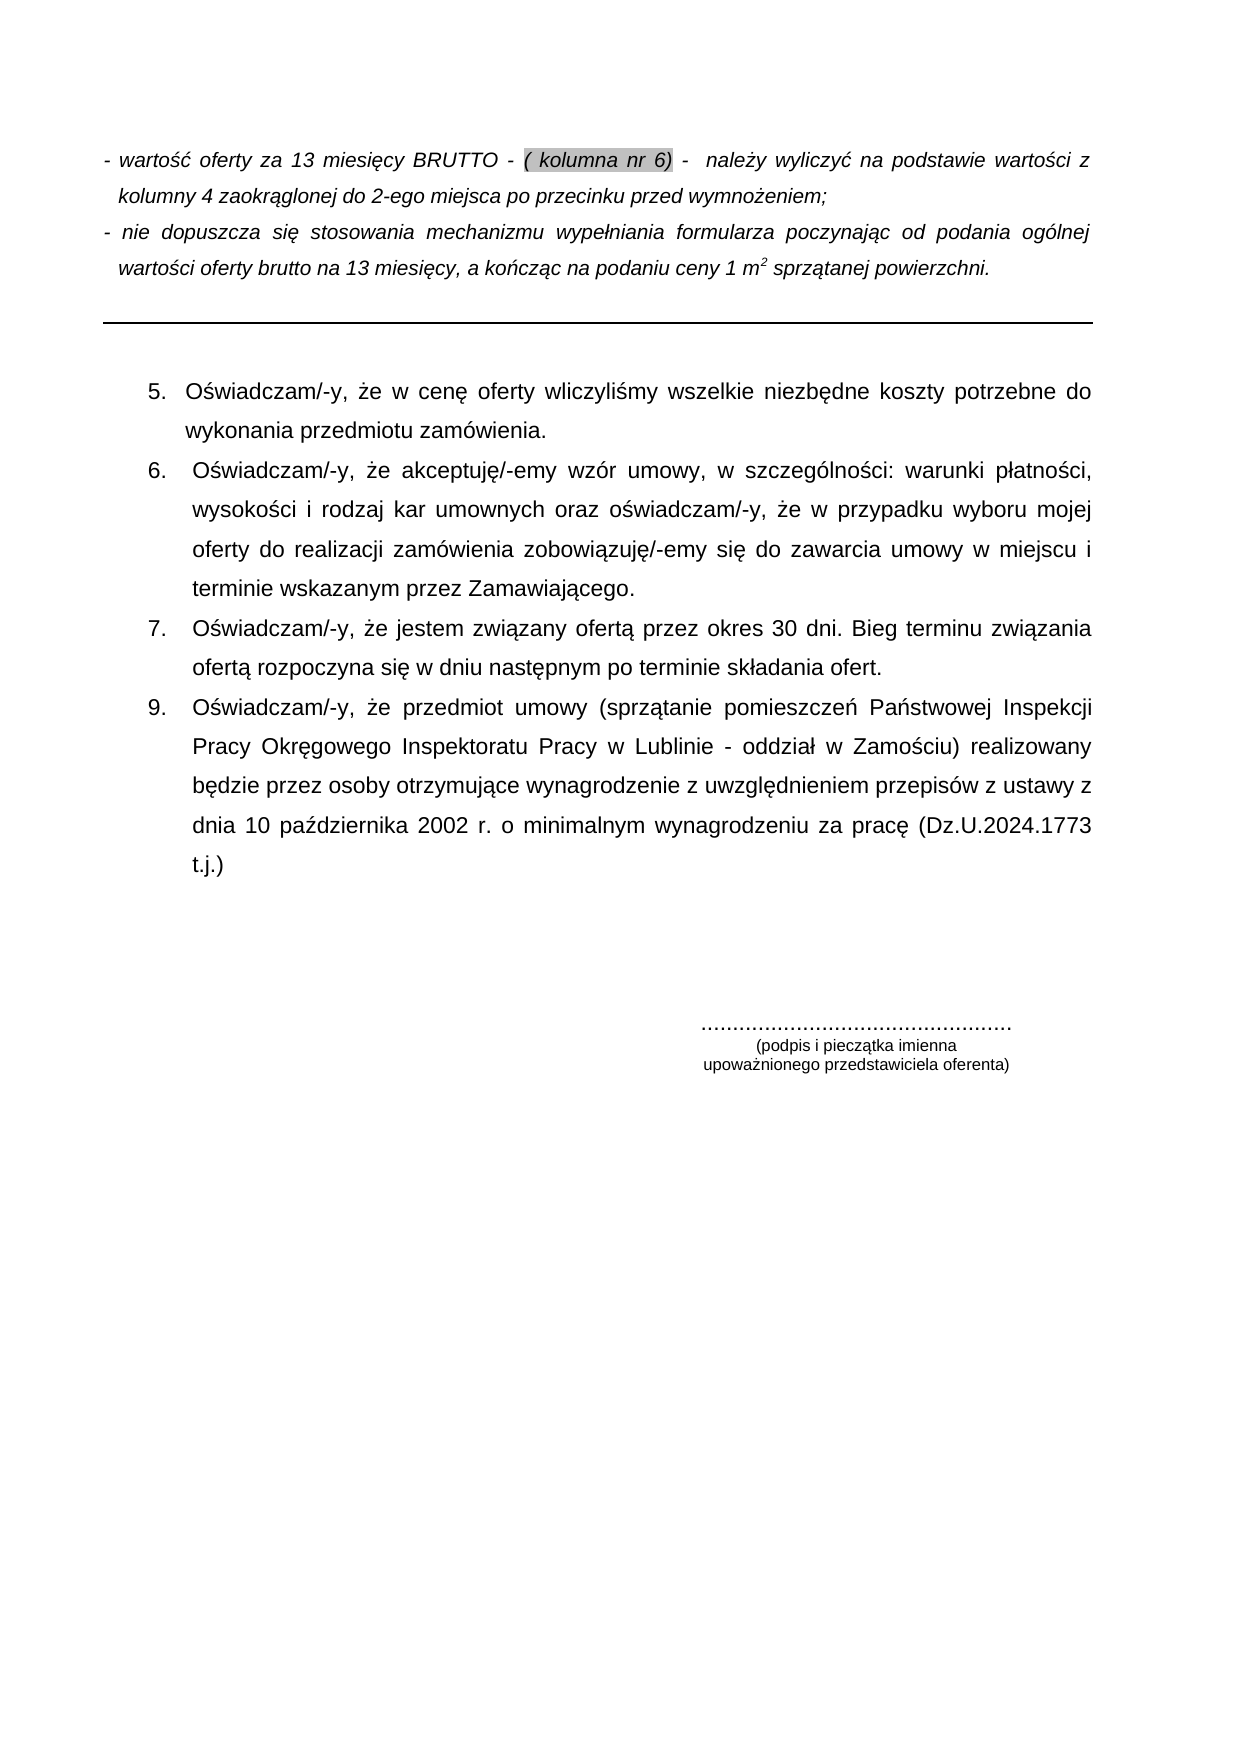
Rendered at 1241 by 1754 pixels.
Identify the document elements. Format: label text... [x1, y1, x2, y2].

text 7. Oświadczam/-y, że jestem związany ofertą przez okres 30 dni. Bieg terminu związania ofertą rozpoczyna się w dniu następnym po terminie składania ofert. [148, 614, 1093, 680]
text ................................................. [620, 1009, 1093, 1036]
text - nie dopuszcza się stosowania mechanizmu wypełniania formularza poczynając od podania ogólnej wartości oferty brutto na 13 miesięcy, a kończąc na podaniu ceny 1 m2 sprzątanej powierzchni. [103, 219, 1093, 279]
text (podpis i pieczątka imienna [620, 1036, 1093, 1055]
text - wartość oferty za 13 miesięcy BRUTTO - ( kolumna nr 6) - należy wyliczyć na podstawie wartości z kolumny 4 zaokrąglonej do 2-ego miejsca po przecinku przed wymnożeniem; [103, 148, 1093, 207]
text 5. Oświadczam/-y, że w cenę oferty wliczyliśmy wszelkie niezbędne koszty potrzebne do wykonania przedmiotu zamówienia. [148, 378, 1093, 443]
text 9. Oświadczam/-y, że przedmiot umowy (sprzątanie pomieszczeń Państwowej Inspekcji Pracy Okręgowego Inspektoratu Pracy w Lublinie - oddział w Zamościu) realizowany będzie przez osoby otrzymujące wynagrodzenie z uwzględnieniem przepisów z ustawy z dnia 10 października 2002 r. o minimalnym wynagrodzeniu za pracę (Dz.U.2024.1773 t.j.) [148, 693, 1093, 878]
text upoważnionego przedstawiciela oferenta) [620, 1055, 1093, 1074]
text 6. Oświadczam/-y, że akceptuję/-emy wzór umowy, w szczególności: warunki płatności, wysokości i rodzaj kar umownych oraz oświadczam/-y, że w przypadku wyboru mojej oferty do realizacji zamówienia zobowiązuję/-emy się do zawarcia umowy w miejscu i terminie wskazanym przez Zamawiającego. [148, 457, 1093, 601]
